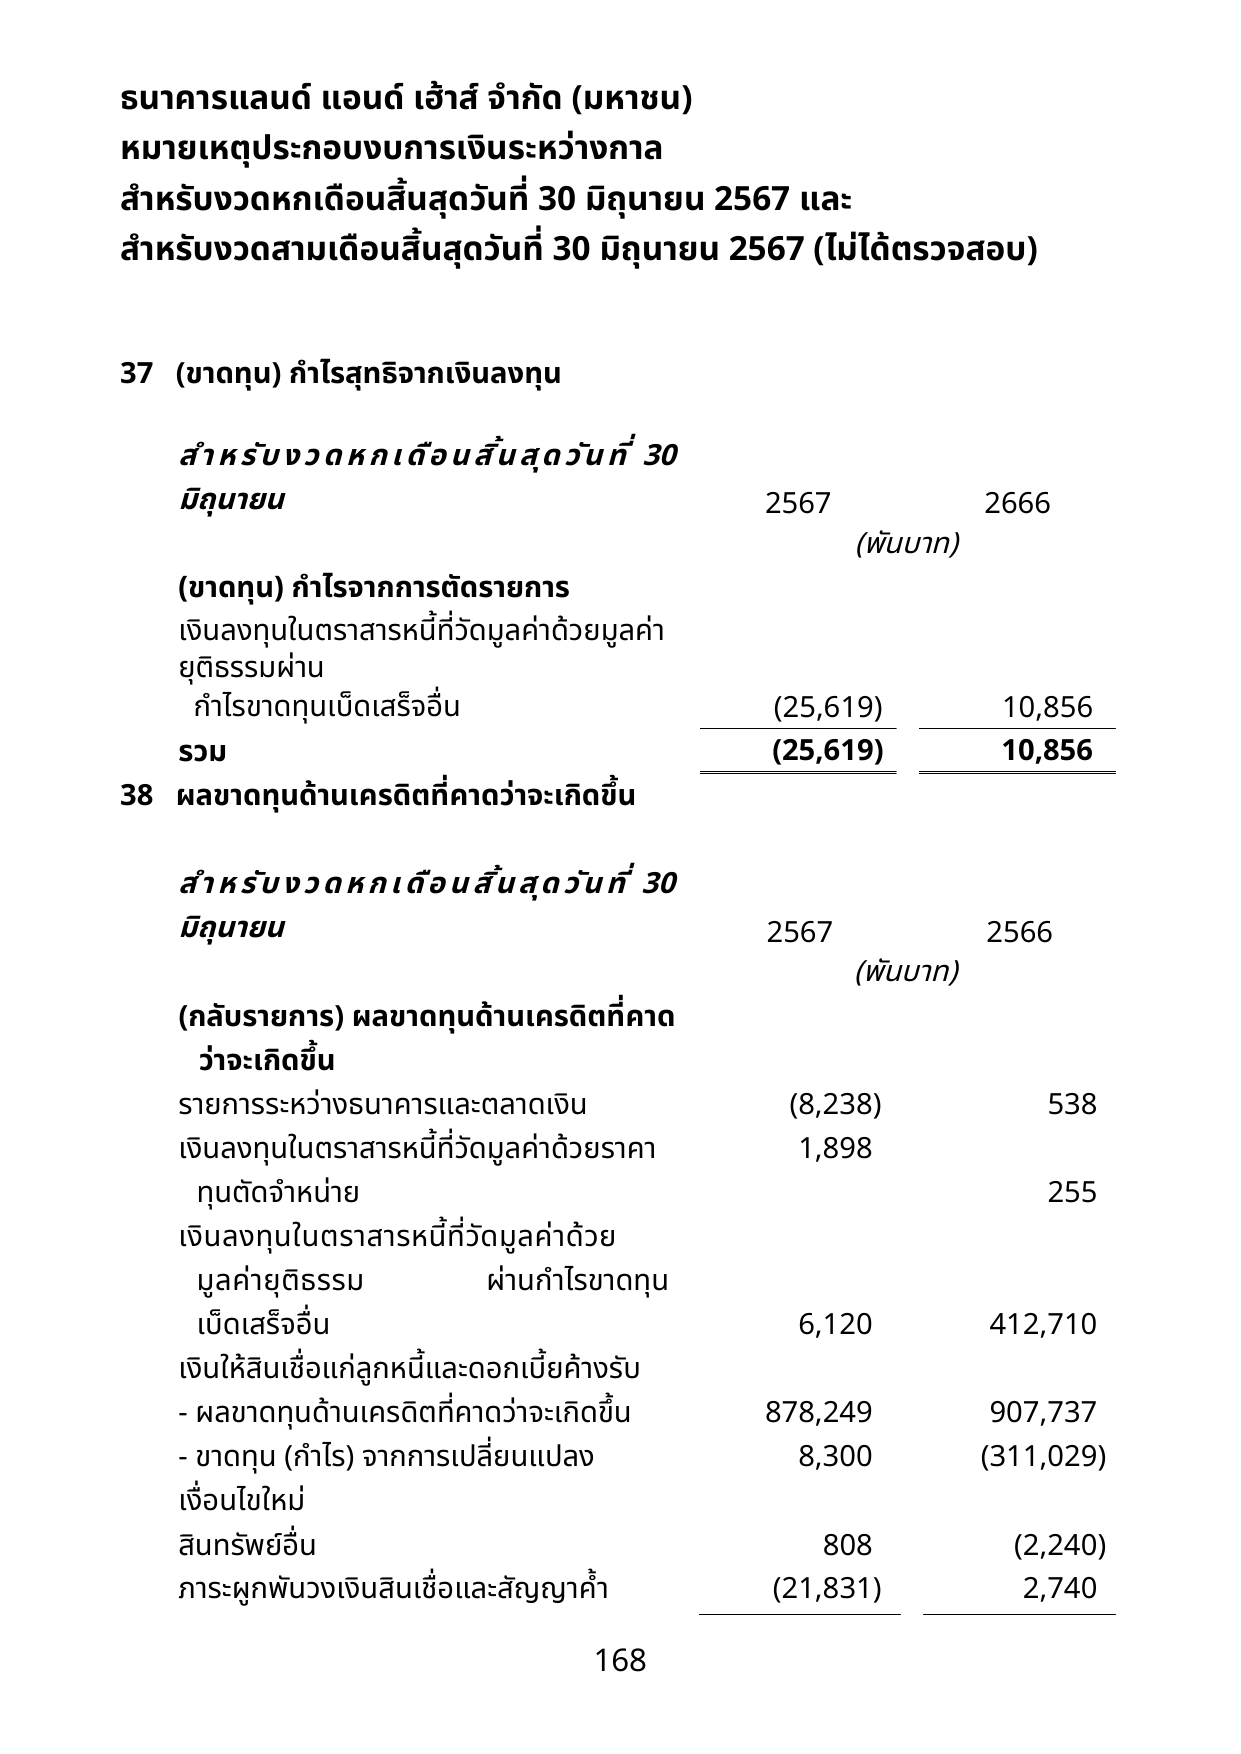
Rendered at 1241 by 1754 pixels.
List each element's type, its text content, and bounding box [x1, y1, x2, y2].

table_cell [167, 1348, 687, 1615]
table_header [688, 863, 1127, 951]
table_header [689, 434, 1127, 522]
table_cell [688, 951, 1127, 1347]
subtitle (ขาดทุน) กำไรสุทธิจากเงินลงทุน [120, 352, 1120, 396]
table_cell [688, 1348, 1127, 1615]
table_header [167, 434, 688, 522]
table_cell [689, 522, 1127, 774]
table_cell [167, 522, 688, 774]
subtitle ผลขาดทุนด้านเครดิตที่คาดว่าจะเกิดขึ้น [120, 774, 1120, 818]
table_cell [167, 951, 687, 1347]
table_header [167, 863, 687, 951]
